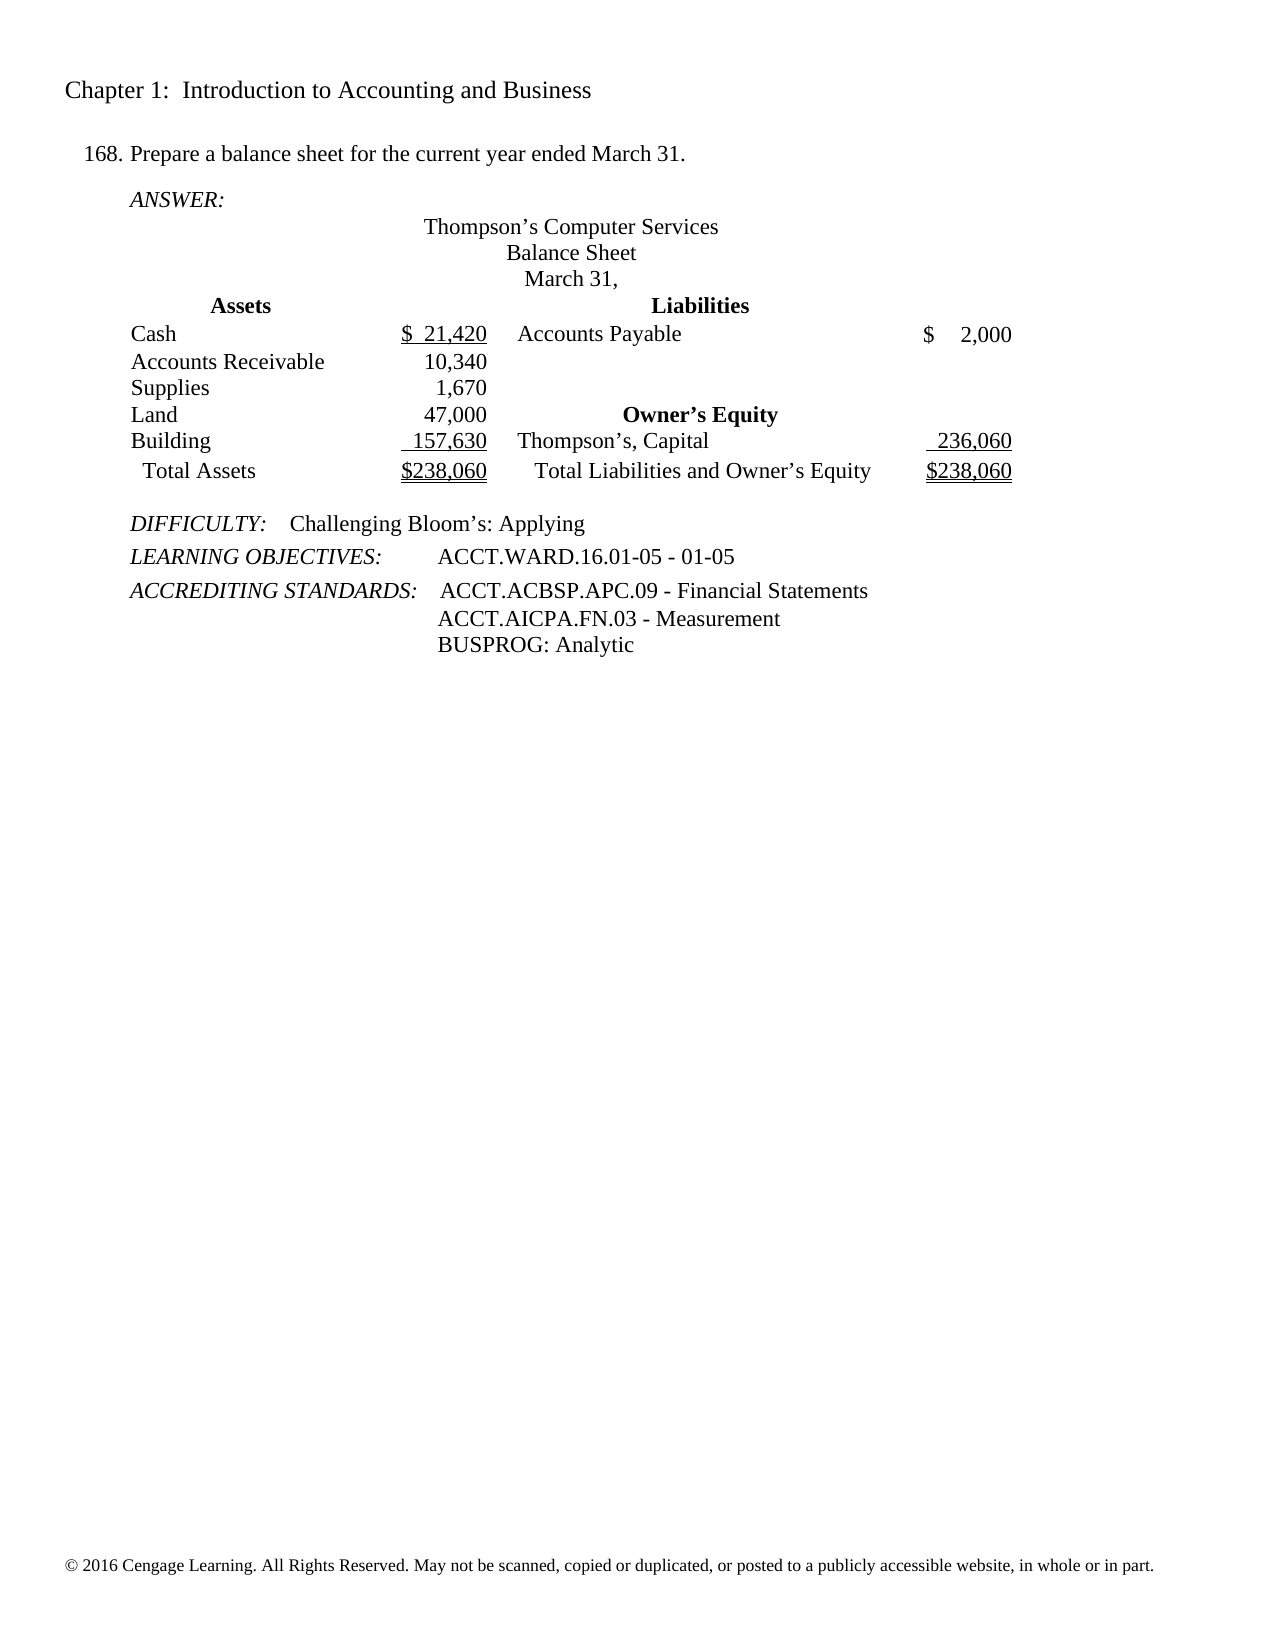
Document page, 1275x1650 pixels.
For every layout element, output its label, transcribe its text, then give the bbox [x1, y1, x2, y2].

text LEARNING OBJECTIVES: ACCT.WARD.16.01-05 - 01-05 [130, 543, 1210, 569]
list Prepare a balance sheet for the current year ended March 31. [83, 139, 1210, 166]
text DIFFICULTY: Challenging Bloom’s: Applying [130, 510, 1210, 536]
text ACCT.AICPA.FN.03 - Measurement BUSPROG: Analytic [437, 605, 894, 658]
text ANSWER: [130, 186, 1210, 213]
text ACCREDITING STANDARDS: ACCT.ACBSP.APC.09 - Financial Statements [130, 577, 1210, 603]
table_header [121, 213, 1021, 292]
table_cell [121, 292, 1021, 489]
